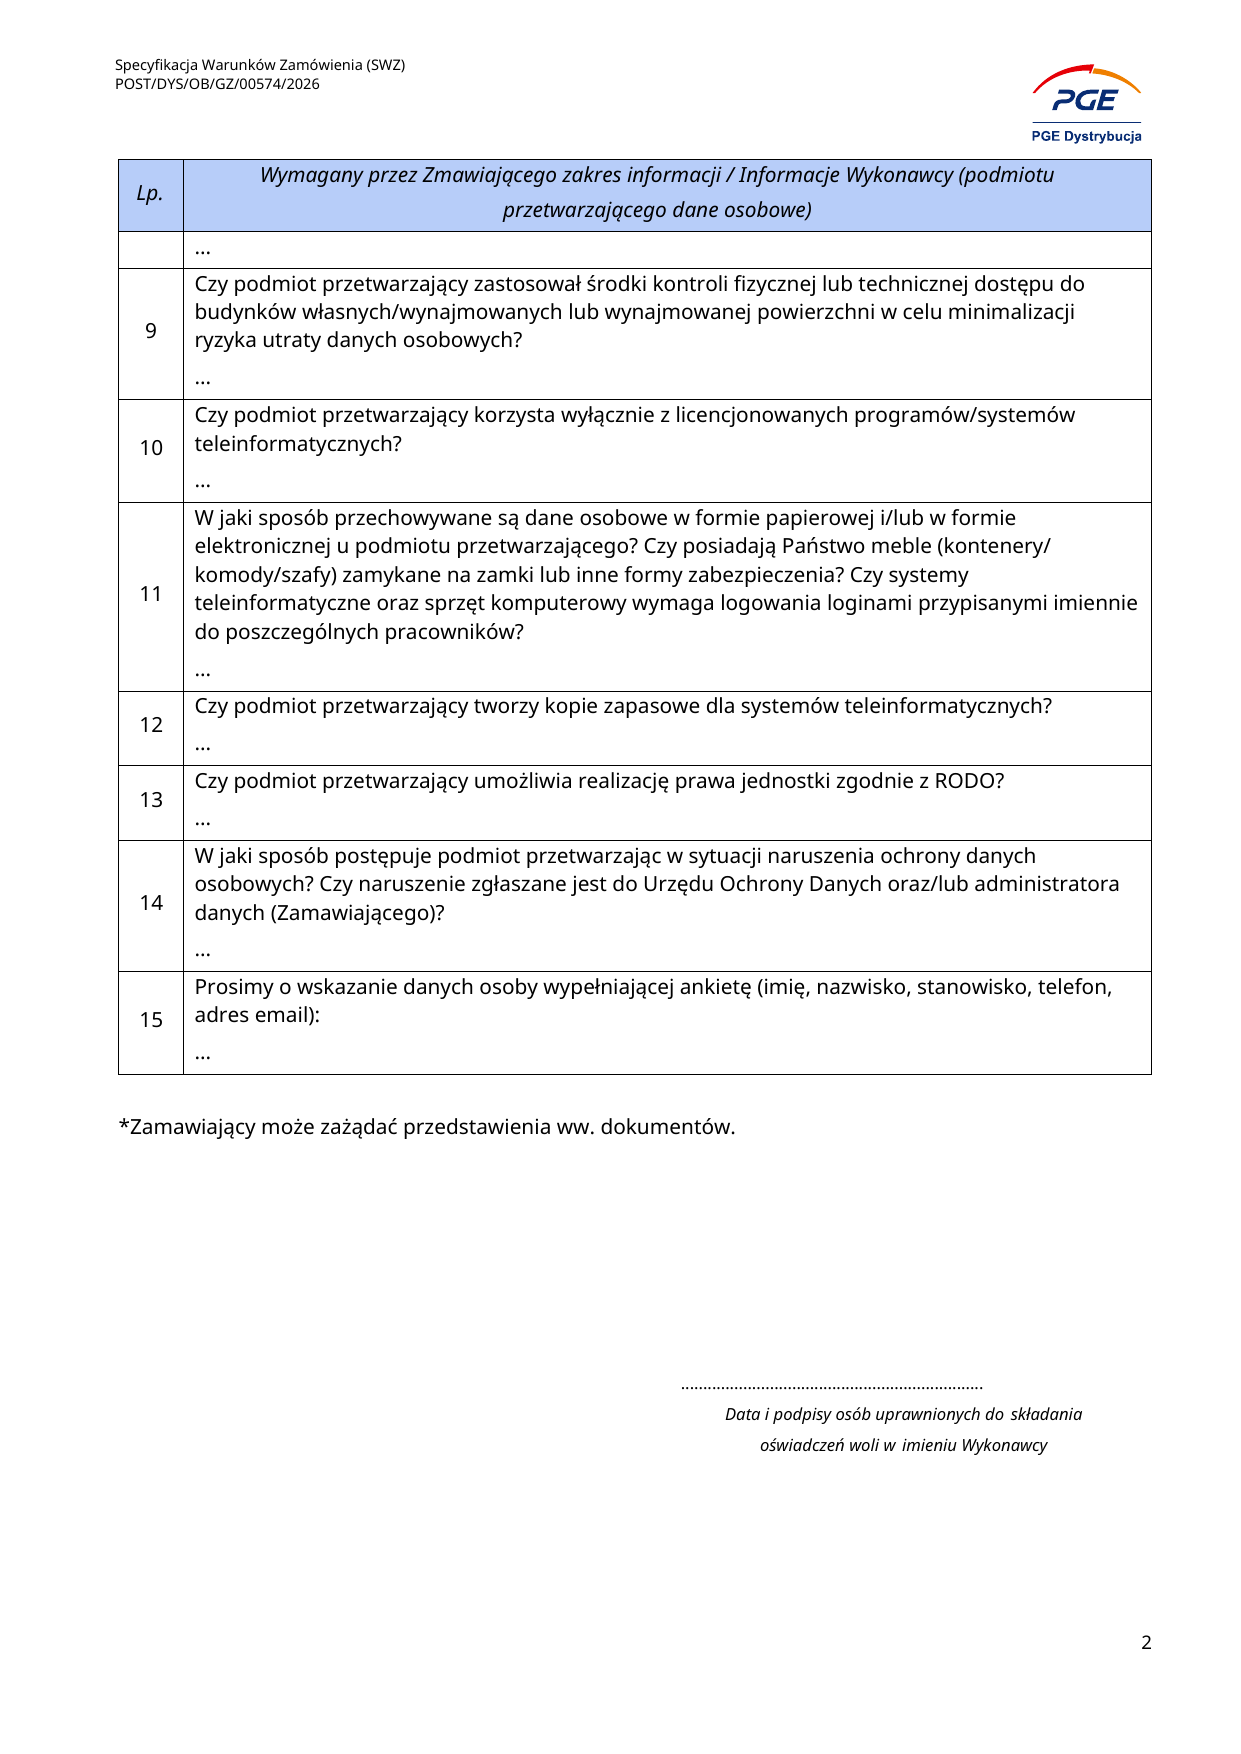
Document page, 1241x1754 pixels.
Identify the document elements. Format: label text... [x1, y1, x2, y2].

text .................................................................... [607, 1369, 1152, 1394]
table_cell 9 [119, 269, 183, 399]
table_cell Czy podmiot przetwarzający korzysta wyłącznie z licencjonowanych programów/systemów teleinformatycznych? ... [184, 400, 1151, 502]
table_cell 14 [119, 841, 183, 971]
text *Zamawiający może zażądać przedstawienia ww. dokumentów. [118, 1112, 1152, 1140]
table_cell 13 [119, 766, 183, 840]
table_cell Czy podmiot przetwarzający tworzy kopie zapasowe dla systemów teleinformatycznych? ... [184, 692, 1151, 765]
table_cell 15 [119, 972, 183, 1074]
table_cell Prosimy o wskazanie danych osoby wypełniającej ankietę (imię, nazwisko, stanowisko, telefon, adres email): ... [184, 972, 1151, 1074]
table_cell 11 [119, 503, 183, 691]
table_cell Czy podmiot przetwarzający zastosował środki kontroli fizycznej lub technicznej dostępu do budynków własnych/wynajmowanych lub wynajmowanej powierzchni w celu minimalizacji ryzyka utraty danych osobowych? ... [184, 269, 1151, 399]
text Data i podpisy osób uprawnionych do składania [664, 1403, 1144, 1425]
text oświadczeń woli w imieniu Wykonawcy [664, 1434, 1144, 1456]
table_cell 12 [119, 692, 183, 765]
table_cell W jaki sposób postępuje podmiot przetwarzając w sytuacji naruszenia ochrony danych osobowych? Czy naruszenie zgłaszane jest do Urzędu Ochrony Danych oraz/lub administratora danych (Zamawiającego)? ... [184, 841, 1151, 971]
table_header Lp. [119, 160, 183, 231]
table_header Wymagany przez Zmawiającego zakres informacji / Informacje Wykonawcy (podmiotu przetwarzającego dane osobowe) [184, 160, 1151, 231]
table_cell 8 [119, 232, 183, 268]
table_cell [184, 232, 1151, 268]
table_cell 10 [119, 400, 183, 502]
table_cell Czy podmiot przetwarzający umożliwia realizację prawa jednostki zgodnie z RODO? ... [184, 766, 1151, 840]
table_cell W jaki sposób przechowywane są dane osobowe w formie papierowej i/lub w formie elektronicznej u podmiotu przetwarzającego? Czy posiadają Państwo meble (kontenery/ komody/szafy) zamykane na zamki lub inne formy zabezpieczenia? Czy systemy teleinformatyczne oraz sprzęt komputerowy wymaga logowania loginami przypisanymi imiennie do poszczególnych pracowników? ... [184, 503, 1151, 691]
